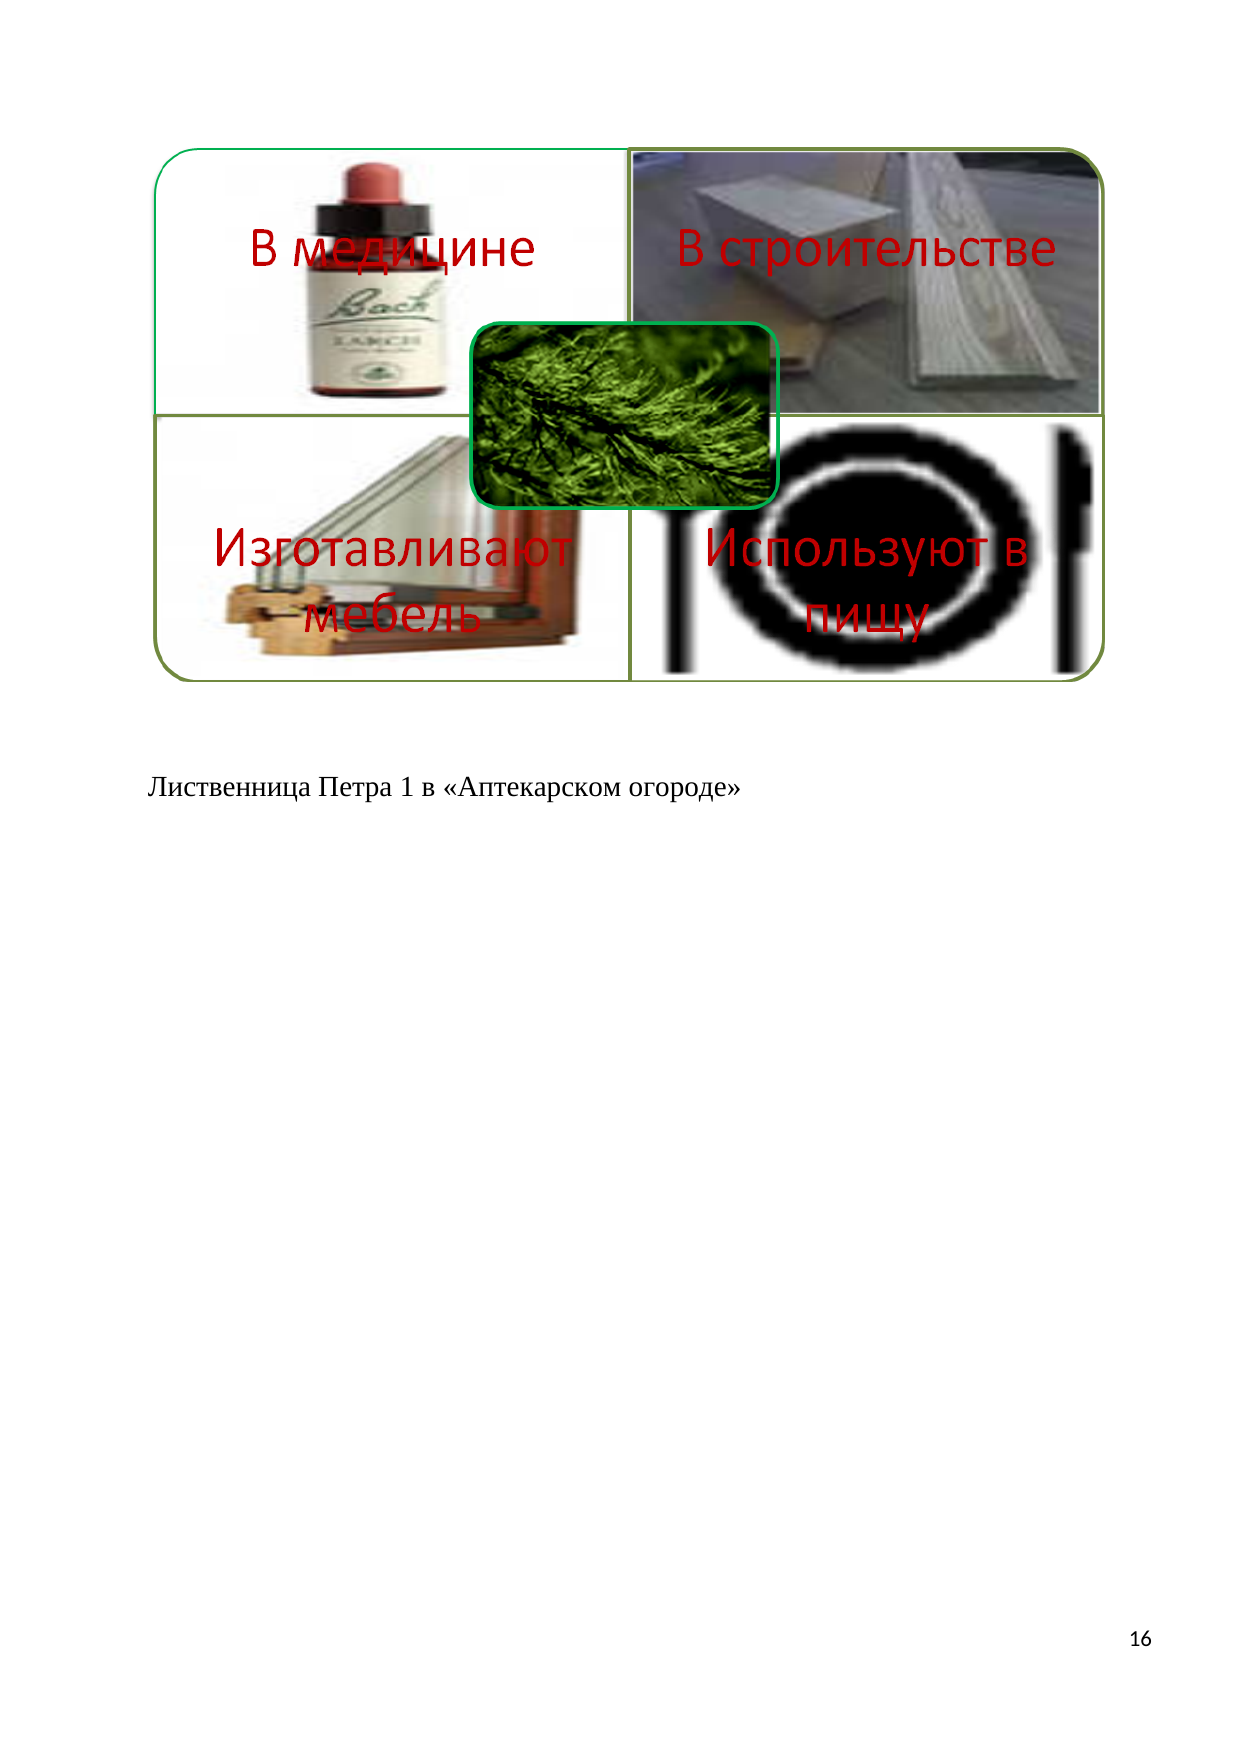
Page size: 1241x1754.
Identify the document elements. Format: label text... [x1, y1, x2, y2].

picture [147, 147, 1105, 682]
